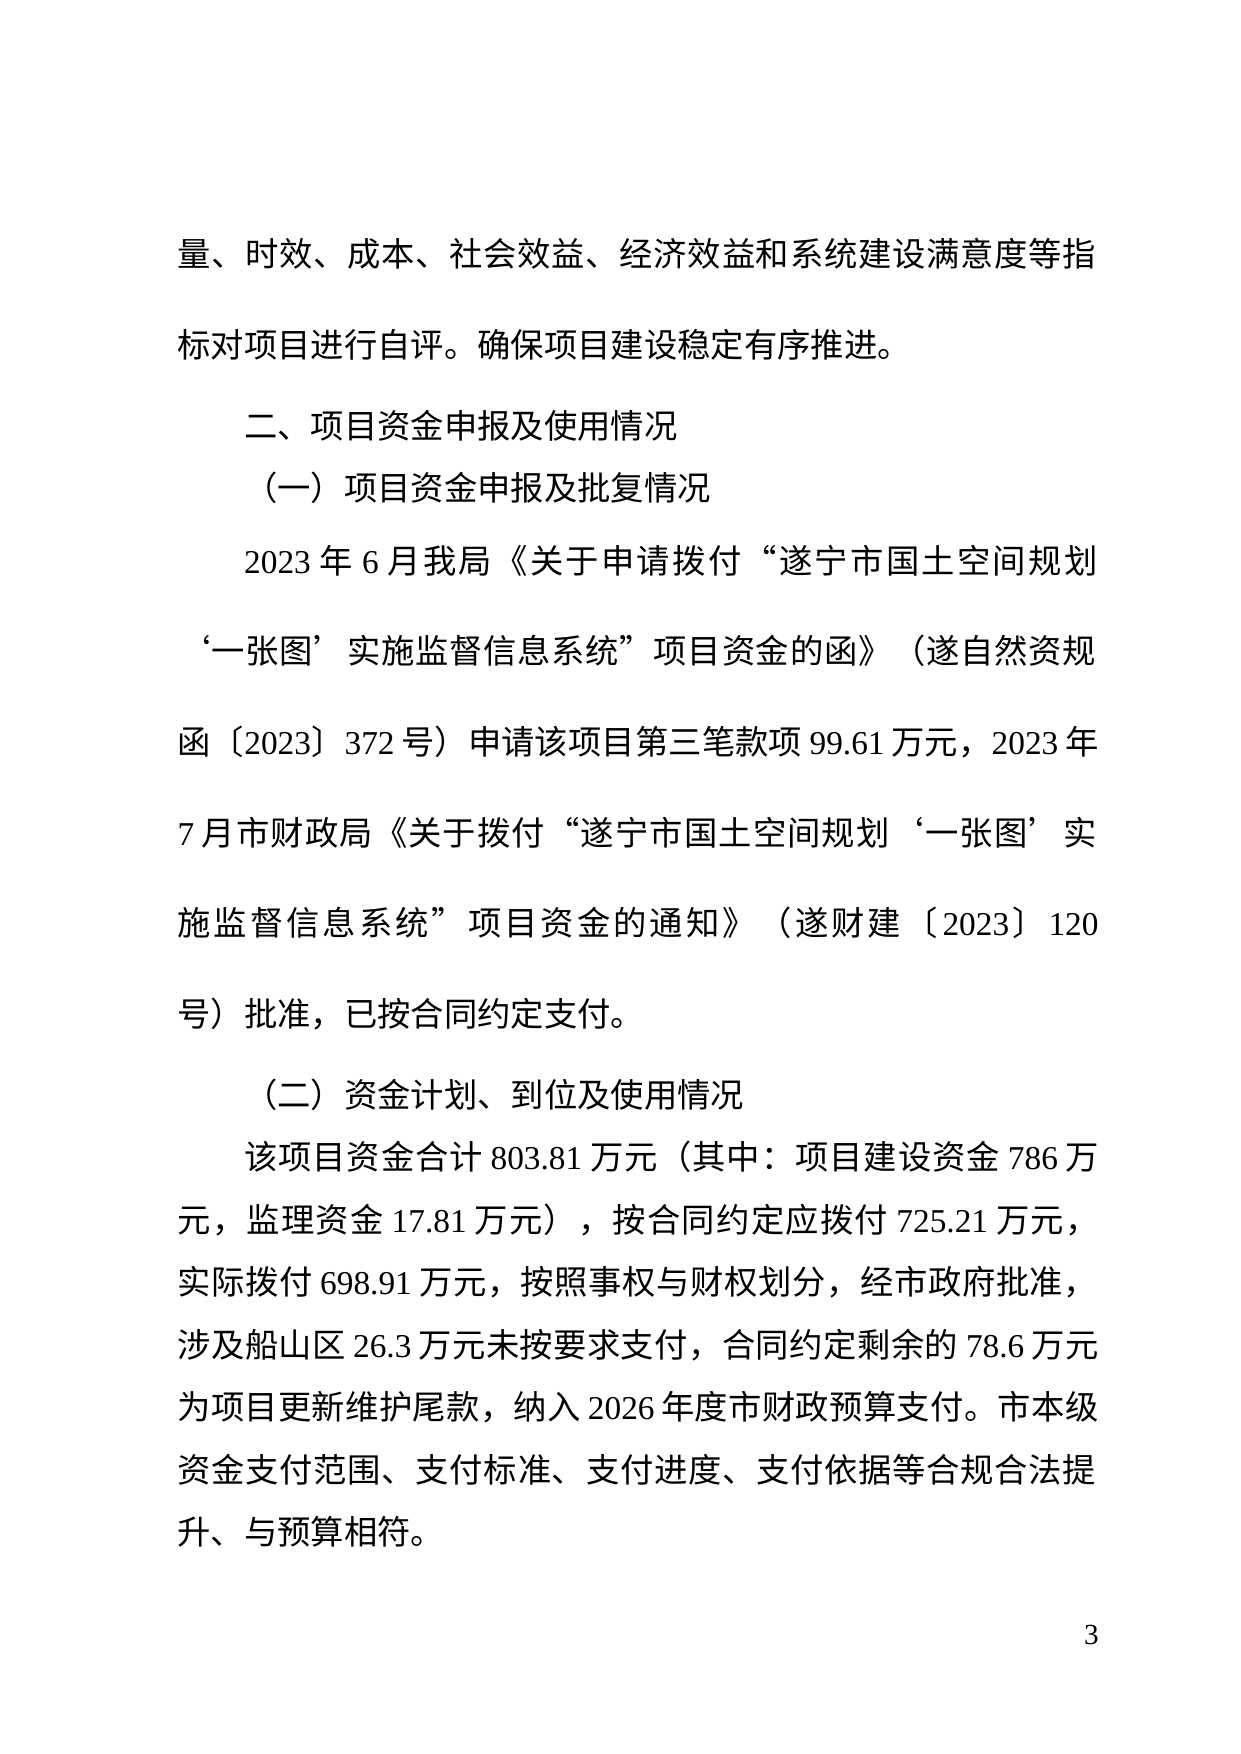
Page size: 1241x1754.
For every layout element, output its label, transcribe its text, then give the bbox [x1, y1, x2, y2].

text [177, 207, 1098, 388]
text （二）资金计划、到位及使用情况 [177, 1057, 1098, 1119]
text 二、项目资金申报及使用情况 [177, 388, 1098, 451]
text 该项目资金合计803.81万元（其中：项目建设资金786万元，监理资金17.81万元），按合同约定应拨付725.21万元，实际拨付698.91万元，按照事权与财权划分，经市政府批准，涉及船山区26.3万元未按要求支付，合同约定剩余的78.6万元为项目更新维护尾款，纳入2026年度市财政预算支付。市本级资金支付范围、支付标准、支付进度、支付依据等合规合法提升、与预算相符。 [177, 1119, 1098, 1557]
text 2023年6月我局《关于申请拨付“遂宁市国土空间规划‘一张图’实施监督信息系统”项目资金的函》（遂自然资规函〔2023〕372号）申请该项目第三笔款项99.61万元，2023年7月市财政局《关于拨付“遂宁市国土空间规划‘一张图’实施监督信息系统”项目资金的通知》（遂财建〔2023〕120号）批准，已按合同约定支付。 [177, 513, 1098, 1057]
text （一）项目资金申报及批复情况 [177, 451, 1098, 513]
